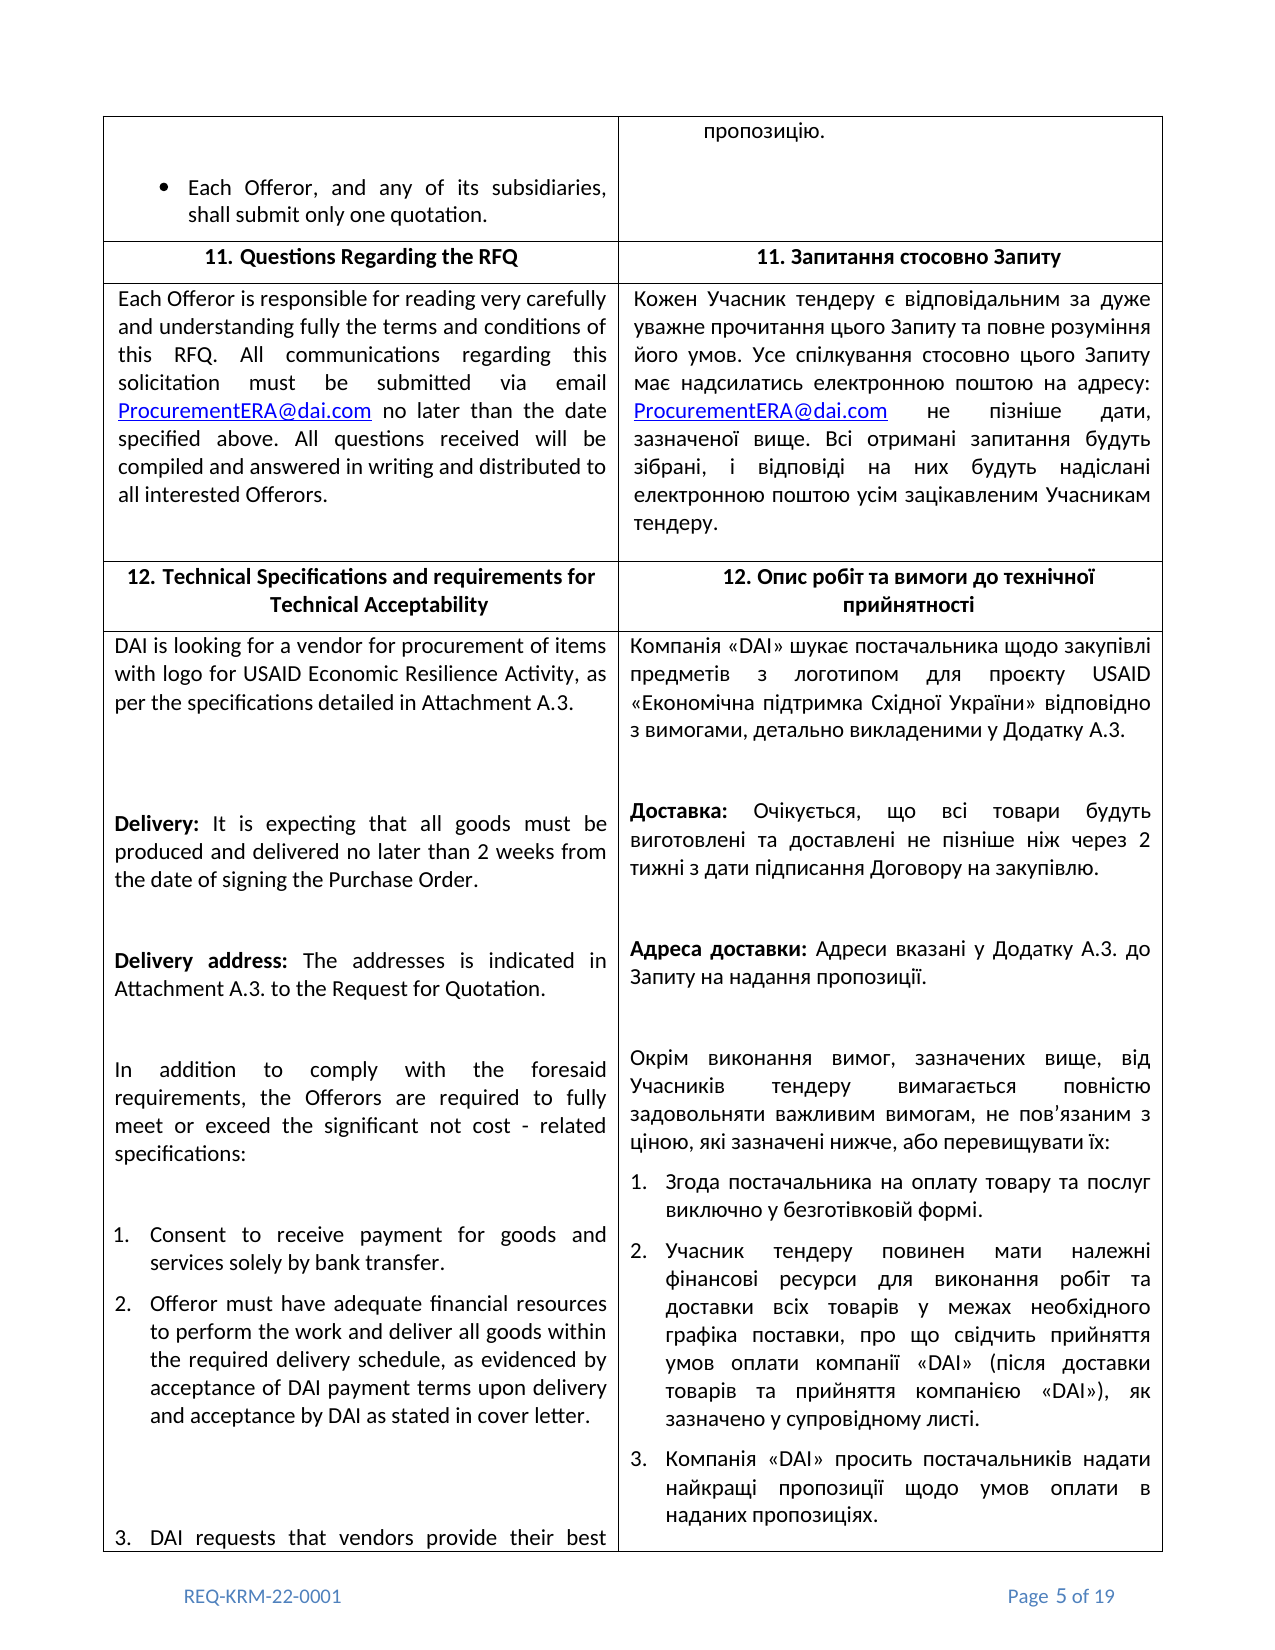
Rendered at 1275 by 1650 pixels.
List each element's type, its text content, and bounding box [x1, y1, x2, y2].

table_cell 12. Опис робіт та вимоги до технічної прийнятності [619, 562, 1162, 631]
table_cell Questions Regarding the RFQ [104, 242, 618, 283]
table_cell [104, 117, 618, 241]
table_cell Technical Specifications and requirements for Technical Acceptability [104, 562, 618, 631]
table_cell Кожен Учасник тендеру є відповідальним за дуже уважне прочитання цього Запиту та повне розуміння його умов. Усе спілкування стосовно цього Запиту має надсилатись електронною поштою на адресу: ProcurementERA@dai.com не пізніше дати, зазначеної вище. Всі отримані запитання будуть зібрані, і відповіді на них будуть надіслані електронною поштою усім зацікавленим Учасникам тендеру. [619, 284, 1162, 561]
table_cell 11. Запитання стосовно Запиту [619, 242, 1162, 283]
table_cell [619, 632, 1162, 1551]
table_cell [104, 632, 618, 1551]
table_cell Each Offeror is responsible for reading very carefully and understanding fully the terms and conditions of this RFQ. All communications regarding this solicitation must be submitted via email ProcurementERA@dai.com no later than the date specified above. All questions received will be compiled and answered in writing and distributed to all interested Offerors. [104, 284, 618, 561]
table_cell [619, 117, 1162, 241]
